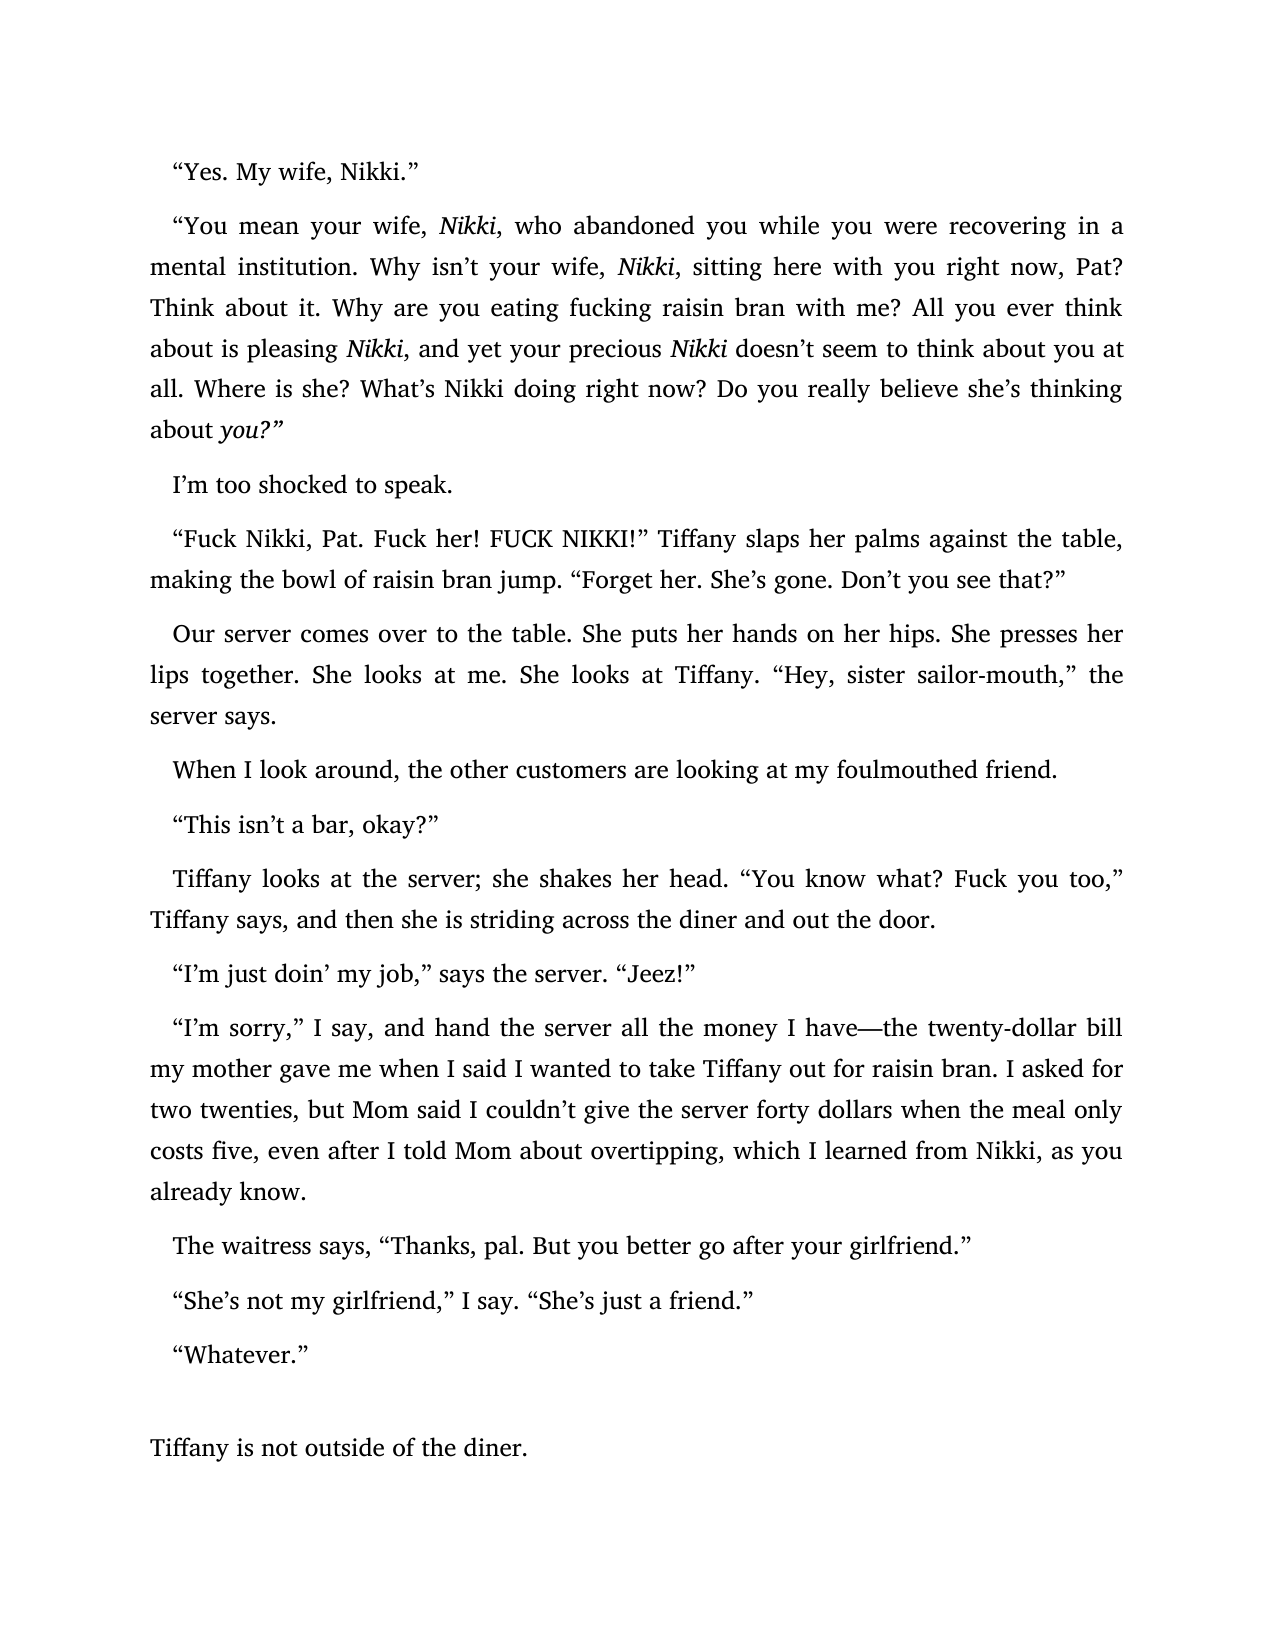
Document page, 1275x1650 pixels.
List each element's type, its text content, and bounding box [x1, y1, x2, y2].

text “You mean your wife, Nikki, who abandoned you while you were recovering in a mental institution. Why isn’t your wife, Nikki, sitting here with you right now, Pat? Think about it. Why are you eating fucking raisin bran with me? All you ever think about is pleasing Nikki, and yet your precious Nikki doesn’t seem to think about you at all. Where is she? What’s Nikki doing right now? Do you really believe she’s thinking about you?” [150, 204, 1125, 450]
text “Fuck Nikki, Pat. Fuck her! FUCK NIKKI!” Tiffany slaps her palms against the table, making the bowl of raisin bran jump. “Forget her. She’s gone. Don’t you see that?” [150, 517, 1125, 599]
text “I’m just doin’ my job,” says the server. “Jeez!” [150, 953, 1125, 993]
text “Whatever.” [150, 1333, 1125, 1374]
text I’m too shocked to speak. [150, 463, 1125, 504]
text When I look around, the other customers are looking at my foulmouthed friend. [150, 749, 1125, 790]
text Our server comes over to the table. She puts her hands on her hips. She presses her lips together. She looks at me. She looks at Tiffany. “Hey, sister sailor-mouth,” the server says. [150, 613, 1125, 736]
text “I’m sorry,” I say, and hand the server all the money I have—the twenty-dollar bill my mother gave me when I said I wanted to take Tiffany out for raisin bran. I asked for two twenties, but Mom said I couldn’t give the server forty dollars when the meal only costs five, even after I told Mom about overtipping, which I learned from Nikki, as you already know. [150, 1007, 1125, 1212]
text Tiffany looks at the server; she shakes her head. “You know what? Fuck you too,” Tiffany says, and then she is striding across the diner and out the door. [150, 857, 1125, 939]
text The waitress says, “Thanks, pal. But you better go after your girlfriend.” [150, 1225, 1125, 1266]
text Tiffany is not outside of the diner. [150, 1426, 1125, 1467]
text “Yes. My wife, Nikki.” [150, 150, 1125, 191]
text “She’s not my girlfriend,” I say. “She’s just a friend.” [150, 1279, 1125, 1320]
text “This isn’t a bar, okay?” [150, 803, 1125, 844]
